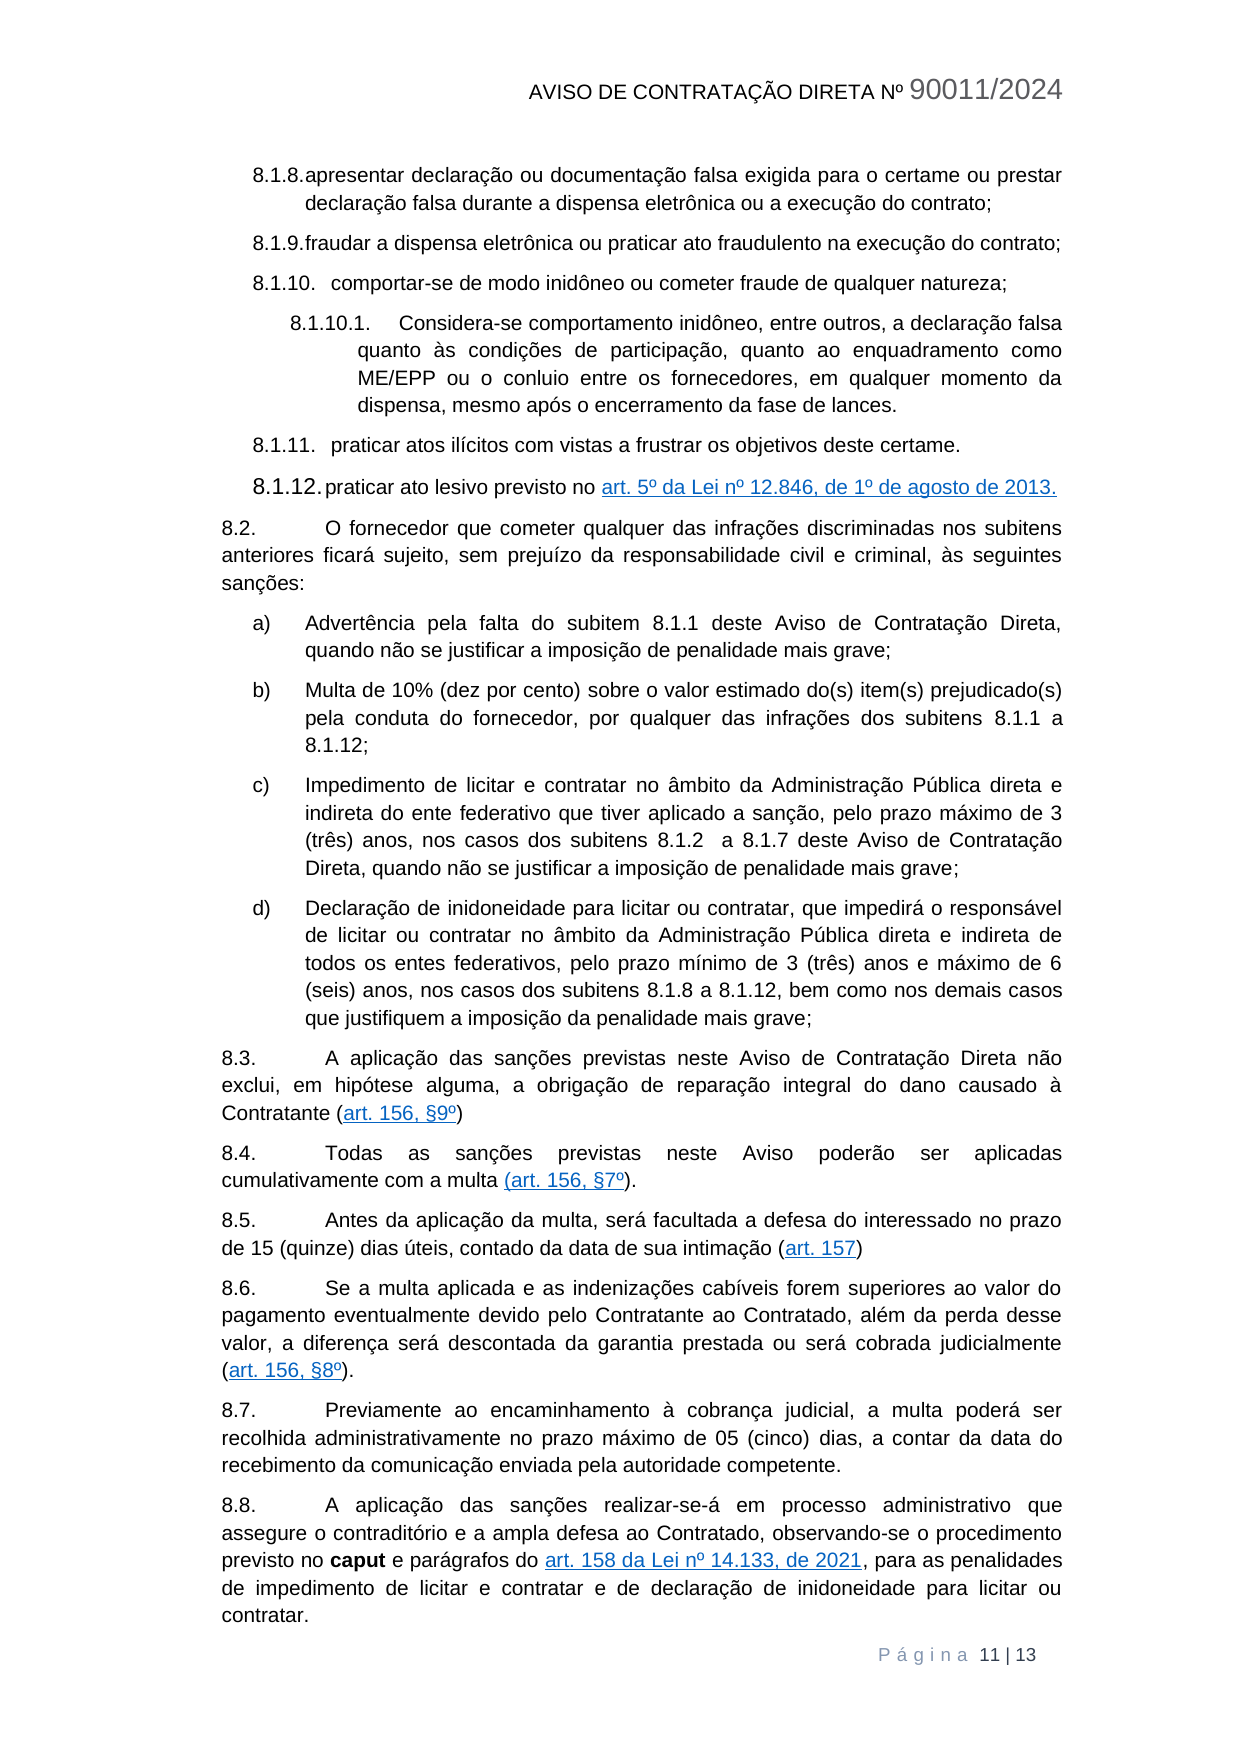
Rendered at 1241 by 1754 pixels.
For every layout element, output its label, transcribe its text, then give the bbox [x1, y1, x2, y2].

list Impedimento de licitar e contratar no âmbito da Administração Pública direta e indireta do ente federativo que tiver aplicado a sanção, pelo prazo máximo de 3 (três) anos, nos casos dos subitens 8.1.2 a 8.1.7 deste Aviso de Contratação Direta, quando não se justificar a imposição de penalidade mais grave; [252, 773, 1063, 879]
list A aplicação das sanções realizar-se-á em processo administrativo que assegure o contraditório e a ampla defesa ao Contratado, observando-se o procedimento previsto no caput e parágrafos do art. 158 da Lei nº 14.133, de 2021, para as penalidades de impedimento de licitar e contratar e de declaração de inidoneidade para licitar ou contratar. [221, 1493, 1063, 1627]
list apresentar declaração ou documentação falsa exigida para o certame ou prestar declaração falsa durante a dispensa eletrônica ou a execução do contrato; [252, 163, 1063, 214]
list A aplicação das sanções previstas neste Aviso de Contratação Direta não exclui, em hipótese alguma, a obrigação de reparação integral do dano causado à Contratante (art. 156, §9º) [221, 1046, 1063, 1124]
list Declaração de inidoneidade para licitar ou contratar, que impedirá o responsável de licitar ou contratar no âmbito da Administração Pública direta e indireta de todos os entes federativos, pelo prazo mínimo de 3 (três) anos e máximo de 6 (seis) anos, nos casos dos subitens 8.1.8 a 8.1.12, bem como nos demais casos que justifiquem a imposição da penalidade mais grave; [252, 896, 1063, 1029]
list Multa de 10% (dez por cento) sobre o valor estimado do(s) item(s) prejudicado(s) pela conduta do fornecedor, por qualquer das infrações dos subitens 8.1.1 a 8.1.12; [252, 678, 1063, 757]
list Advertência pela falta do subitem 8.1.1 deste Aviso de Contratação Direta, quando não se justificar a imposição de penalidade mais grave; [252, 611, 1063, 662]
list Previamente ao encaminhamento à cobrança judicial, a multa poderá ser recolhida administrativamente no prazo máximo de 05 (cinco) dias, a contar da data do recebimento da comunicação enviada pela autoridade competente. [221, 1398, 1063, 1477]
list O fornecedor que cometer qualquer das infrações discriminadas nos subitens anteriores ficará sujeito, sem prejuízo da responsabilidade civil e criminal, às seguintes sanções: [221, 516, 1063, 594]
list Todas as sanções previstas neste Aviso poderão ser aplicadas cumulativamente com a multa (art. 156, §7º). [221, 1141, 1063, 1192]
list fraudar a dispensa eletrônica ou praticar ato fraudulento na execução do contrato; [252, 230, 1063, 254]
list Antes da aplicação da multa, será facultada a defesa do interessado no prazo de 15 (quinze) dias úteis, contado da data de sua intimação (art. 157) [221, 1208, 1063, 1259]
list comportar-se de modo inidôneo ou cometer fraude de qualquer natureza; [252, 270, 1063, 294]
list Considera-se comportamento inidôneo, entre outros, a declaração falsa quanto às condições de participação, quanto ao enquadramento como ME/EPP ou o conluio entre os fornecedores, em qualquer momento da dispensa, mesmo após o encerramento da fase de lances. [290, 310, 1063, 417]
list Se a multa aplicada e as indenizações cabíveis forem superiores ao valor do pagamento eventualmente devido pelo Contratante ao Contratado, além da perda desse valor, a diferença será descontada da garantia prestada ou será cobrada judicialmente (art. 156, §8º). [221, 1276, 1063, 1382]
list praticar ato lesivo previsto no art. 5º da Lei nº 12.846, de 1º de agosto de 2013. [252, 473, 1063, 499]
list praticar atos ilícitos com vistas a frustrar os objetivos deste certame. [252, 433, 1063, 457]
